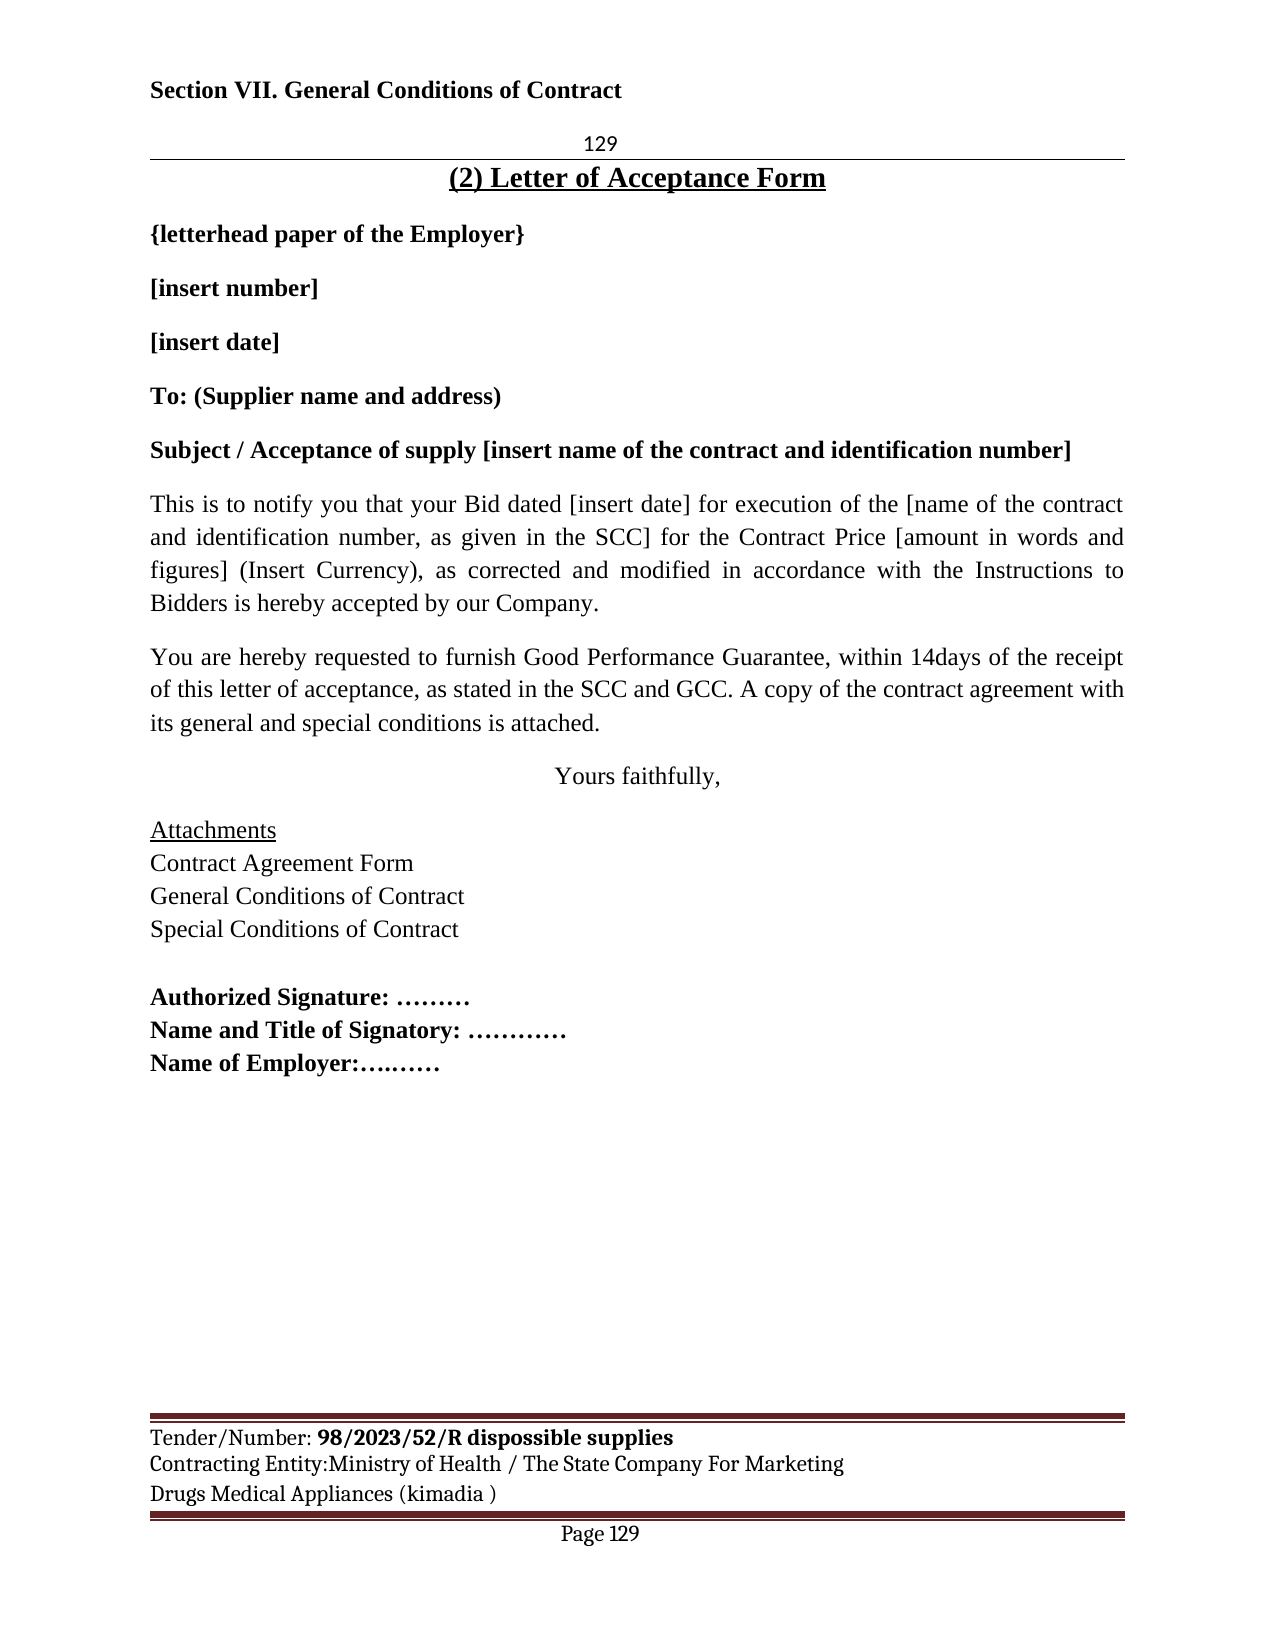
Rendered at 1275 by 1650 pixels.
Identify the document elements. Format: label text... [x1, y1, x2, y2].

text [insert date] [150, 327, 1125, 356]
text Name and Title of Signatory: ………… [150, 1015, 1125, 1044]
text [insert number] [150, 273, 1125, 302]
text Contract Agreement Form [150, 848, 1125, 877]
text Yours faithfully, [150, 761, 1125, 790]
text Name of Employer:….…… [150, 1048, 1125, 1077]
text {letterhead paper of the Employer} [150, 219, 1125, 248]
text To: (Supplier name and address) [150, 381, 1125, 410]
text Subject / Acceptance of supply [insert name of the contract and identification number] [150, 435, 1125, 463]
text You are hereby requested to furnish Good Performance Guarantee, within 14days of the receipt of this letter of acceptance, as stated in the SCC and GCC. A copy of the contract agreement with its general and special conditions is attached. [150, 642, 1125, 736]
text Attachments [150, 815, 1125, 844]
text (2) Letter of Acceptance Form [150, 160, 1125, 193]
text General Conditions of Contract [150, 881, 1125, 910]
text Special Conditions of Contract [150, 914, 1125, 943]
text This is to notify you that your Bid dated [insert date] for execution of the [name of the contract and identification number, as given in the SCC] for the Contract Price [amount in words and figures] (Insert Currency), as corrected and modified in accordance with the Instructions to Bidders is hereby accepted by our Company. [150, 489, 1125, 616]
text Authorized Signature: ……… [150, 982, 1125, 1011]
